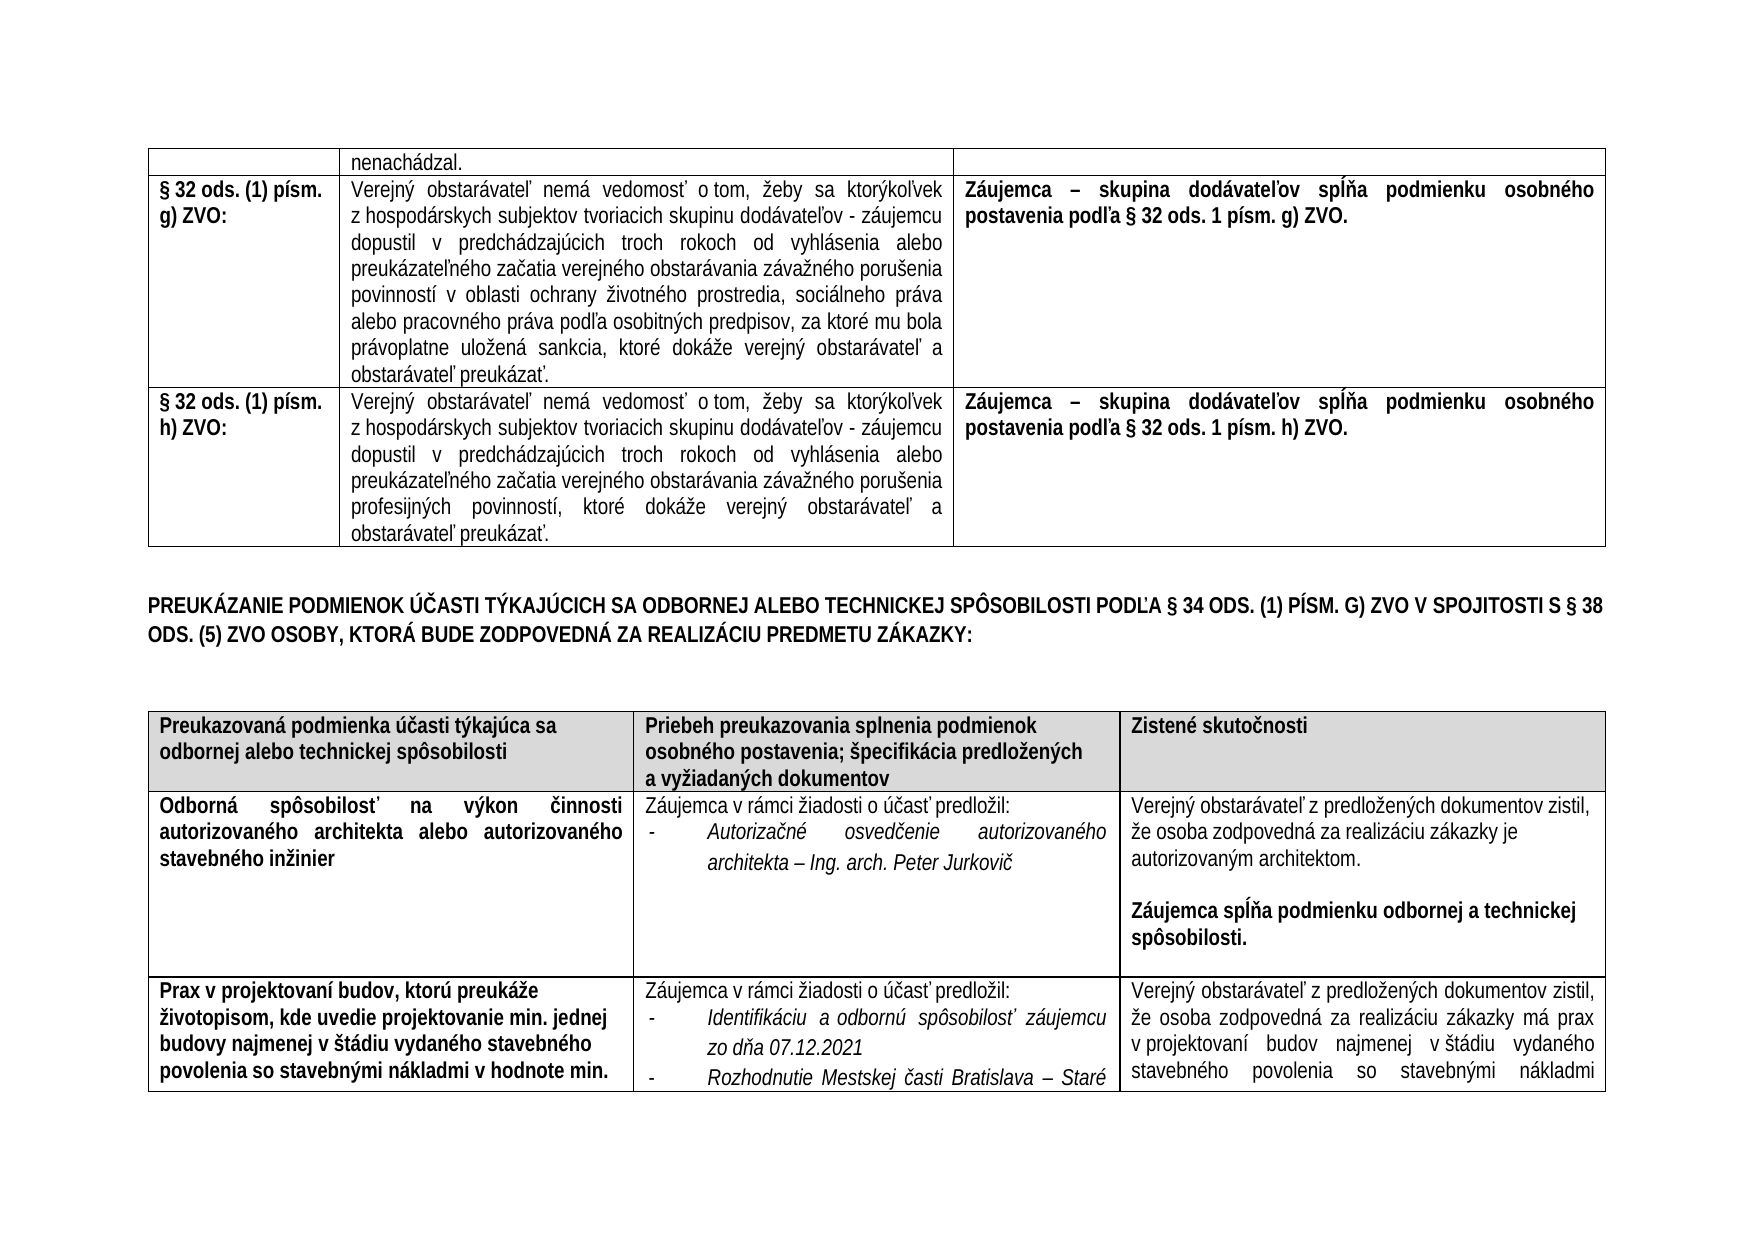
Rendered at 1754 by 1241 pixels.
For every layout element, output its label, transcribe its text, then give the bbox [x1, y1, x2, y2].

table_cell Odborná spôsobilosť na výkon činnosti autorizovaného architekta alebo autorizovaného stavebného inžinier [149, 792, 633, 976]
text PREUKÁZANIE PODMIENOK ÚČASTI TÝKAJÚCICH SA ODBORNEJ ALEBO TECHNICKEJ SPÔSOBILOSTI PODĽA § 34 ODS. (1) PÍSM. G) ZVO V SPOJITOSTI S § 38 ODS. (5) ZVO OSOBY, KTORÁ BUDE ZODPOVEDNÁ ZA REALIZÁCIU PREDMETU ZÁKAZKY: [148, 592, 1606, 647]
table_header Preukazovaná podmienka účasti týkajúca sa odbornej alebo technickej spôsobilosti [149, 712, 633, 791]
table_header Zistené skutočnosti [1121, 712, 1605, 791]
table_cell Verejný obstarávateľ z predložených dokumentov zistil, že osoba zodpovedná za realizáciu zákazky je autorizovaným architektom. Záujemca spĺňa podmienku odbornej a technickej spôsobilosti. [1121, 792, 1605, 976]
table_cell § 32 ods. (1) písm. g) ZVO: [149, 176, 339, 387]
table_cell Záujemca – skupina dodávateľov spĺňa podmienku osobného postavenia podľa § 32 ods. 1 písm. g) ZVO. [954, 176, 1605, 387]
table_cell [149, 149, 339, 175]
table_cell Záujemca v rámci žiadosti o účasť predložil: Autorizačné osvedčenie autorizovaného architekta – Ing. arch. Peter Jurkovič [634, 792, 1119, 976]
table_cell Záujemca – skupina dodávateľov spĺňa podmienku osobného postavenia podľa § 32 ods. 1 písm. h) ZVO. [954, 388, 1605, 546]
table_cell § 32 ods. (1) písm. h) ZVO: [149, 388, 339, 546]
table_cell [954, 149, 1605, 175]
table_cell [634, 978, 1119, 1091]
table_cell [149, 978, 633, 1091]
table_cell Verejný obstarávateľ nemá vedomosť o tom, žeby sa ktorýkoľvek z hospodárskych subjektov tvoriacich skupinu dodávateľov - záujemcu dopustil v predchádzajúcich troch rokoch od vyhlásenia alebo preukázateľného začatia verejného obstarávania závažného porušenia profesijných povinností, ktoré dokáže verejný obstarávateľ a obstarávateľ preukázať. [340, 388, 953, 546]
table_cell Verejný obstarávateľ nemá vedomosť o tom, žeby sa ktorýkoľvek z hospodárskych subjektov tvoriacich skupinu dodávateľov - záujemcu dopustil v predchádzajúcich troch rokoch od vyhlásenia alebo preukázateľného začatia verejného obstarávania závažného porušenia povinností v oblasti ochrany životného prostredia, sociálneho práva alebo pracovného práva podľa osobitných predpisov, za ktoré mu bola právoplatne uložená sankcia, ktoré dokáže verejný obstarávateľ a obstarávateľ preukázať. [340, 176, 953, 387]
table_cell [340, 149, 953, 175]
table_header Priebeh preukazovania splnenia podmienok osobného postavenia; špecifikácia predložených a vyžiadaných dokumentov [634, 712, 1119, 791]
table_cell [1121, 978, 1605, 1091]
